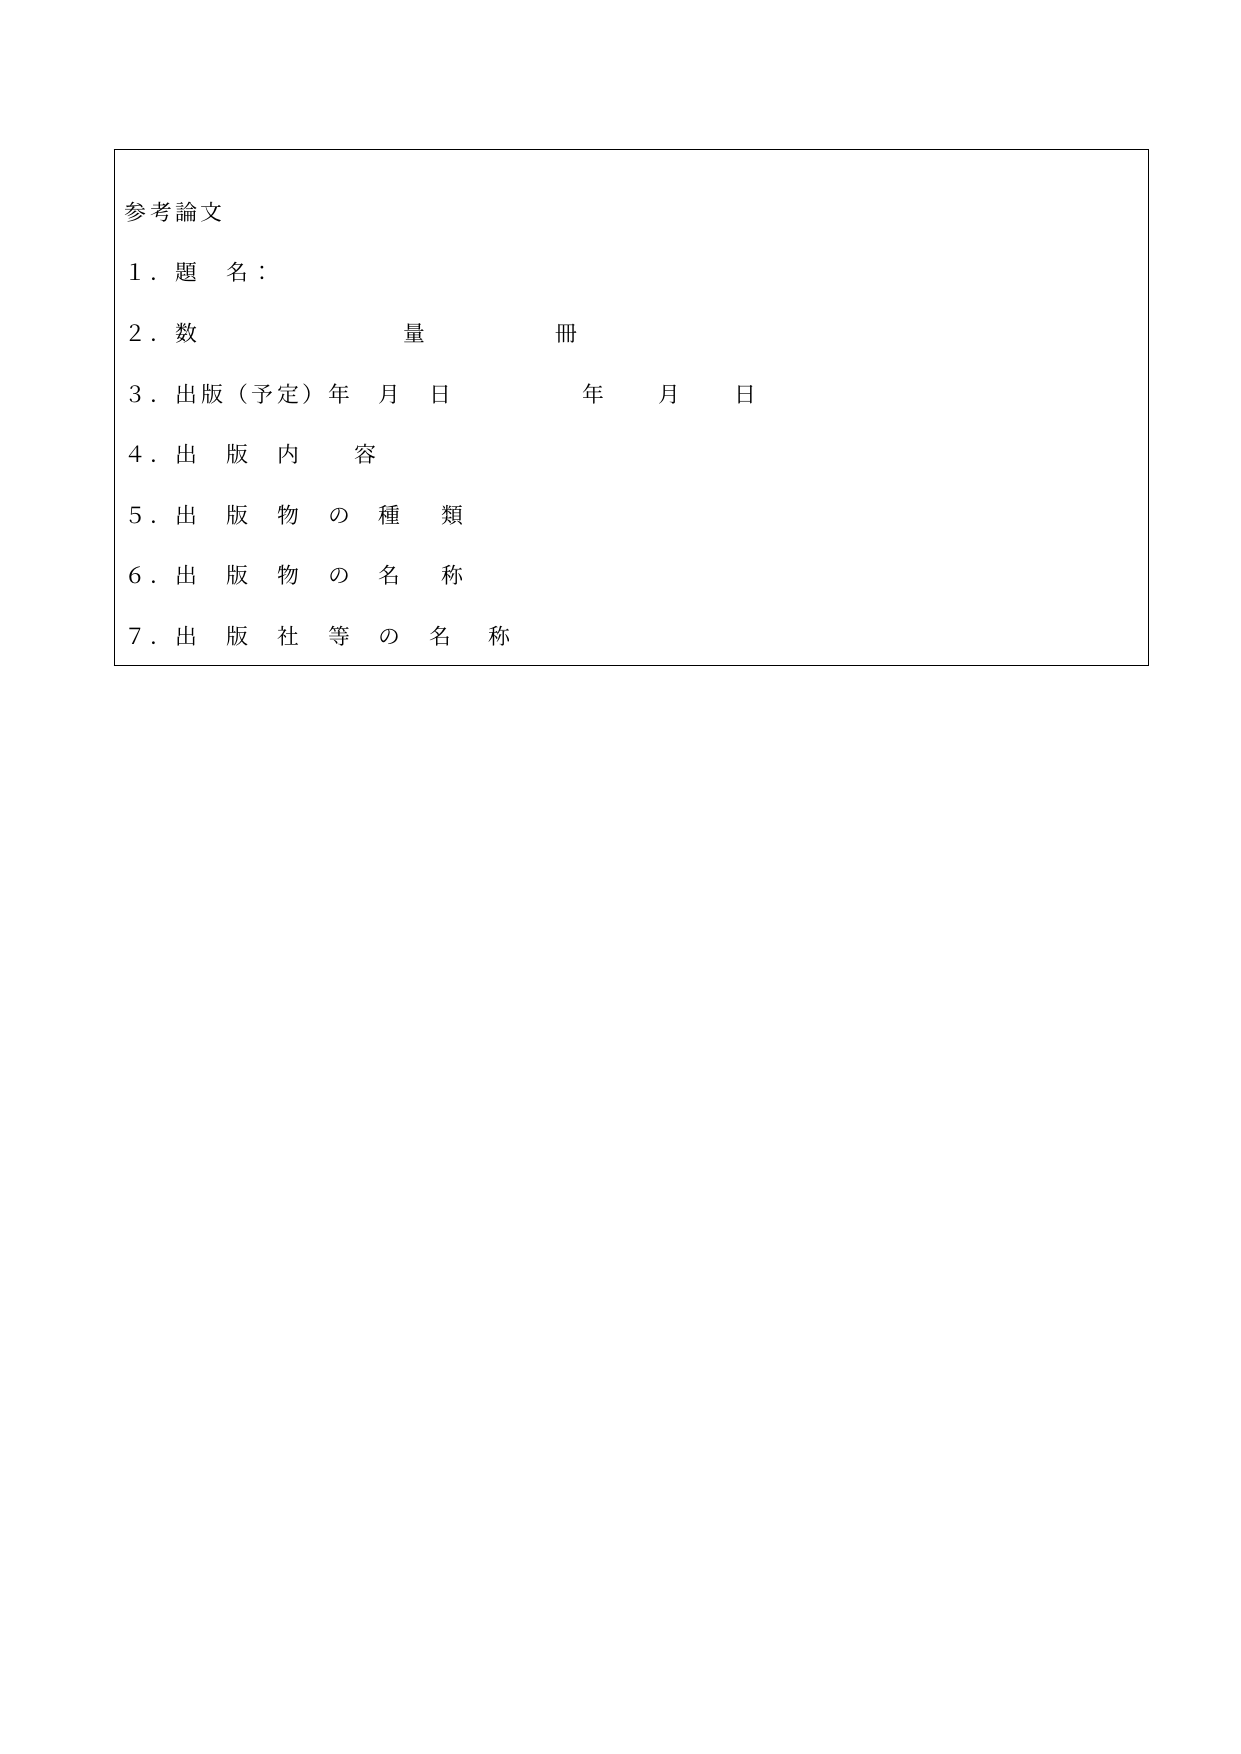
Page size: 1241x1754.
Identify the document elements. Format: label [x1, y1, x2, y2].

table_cell [115, 150, 1148, 665]
